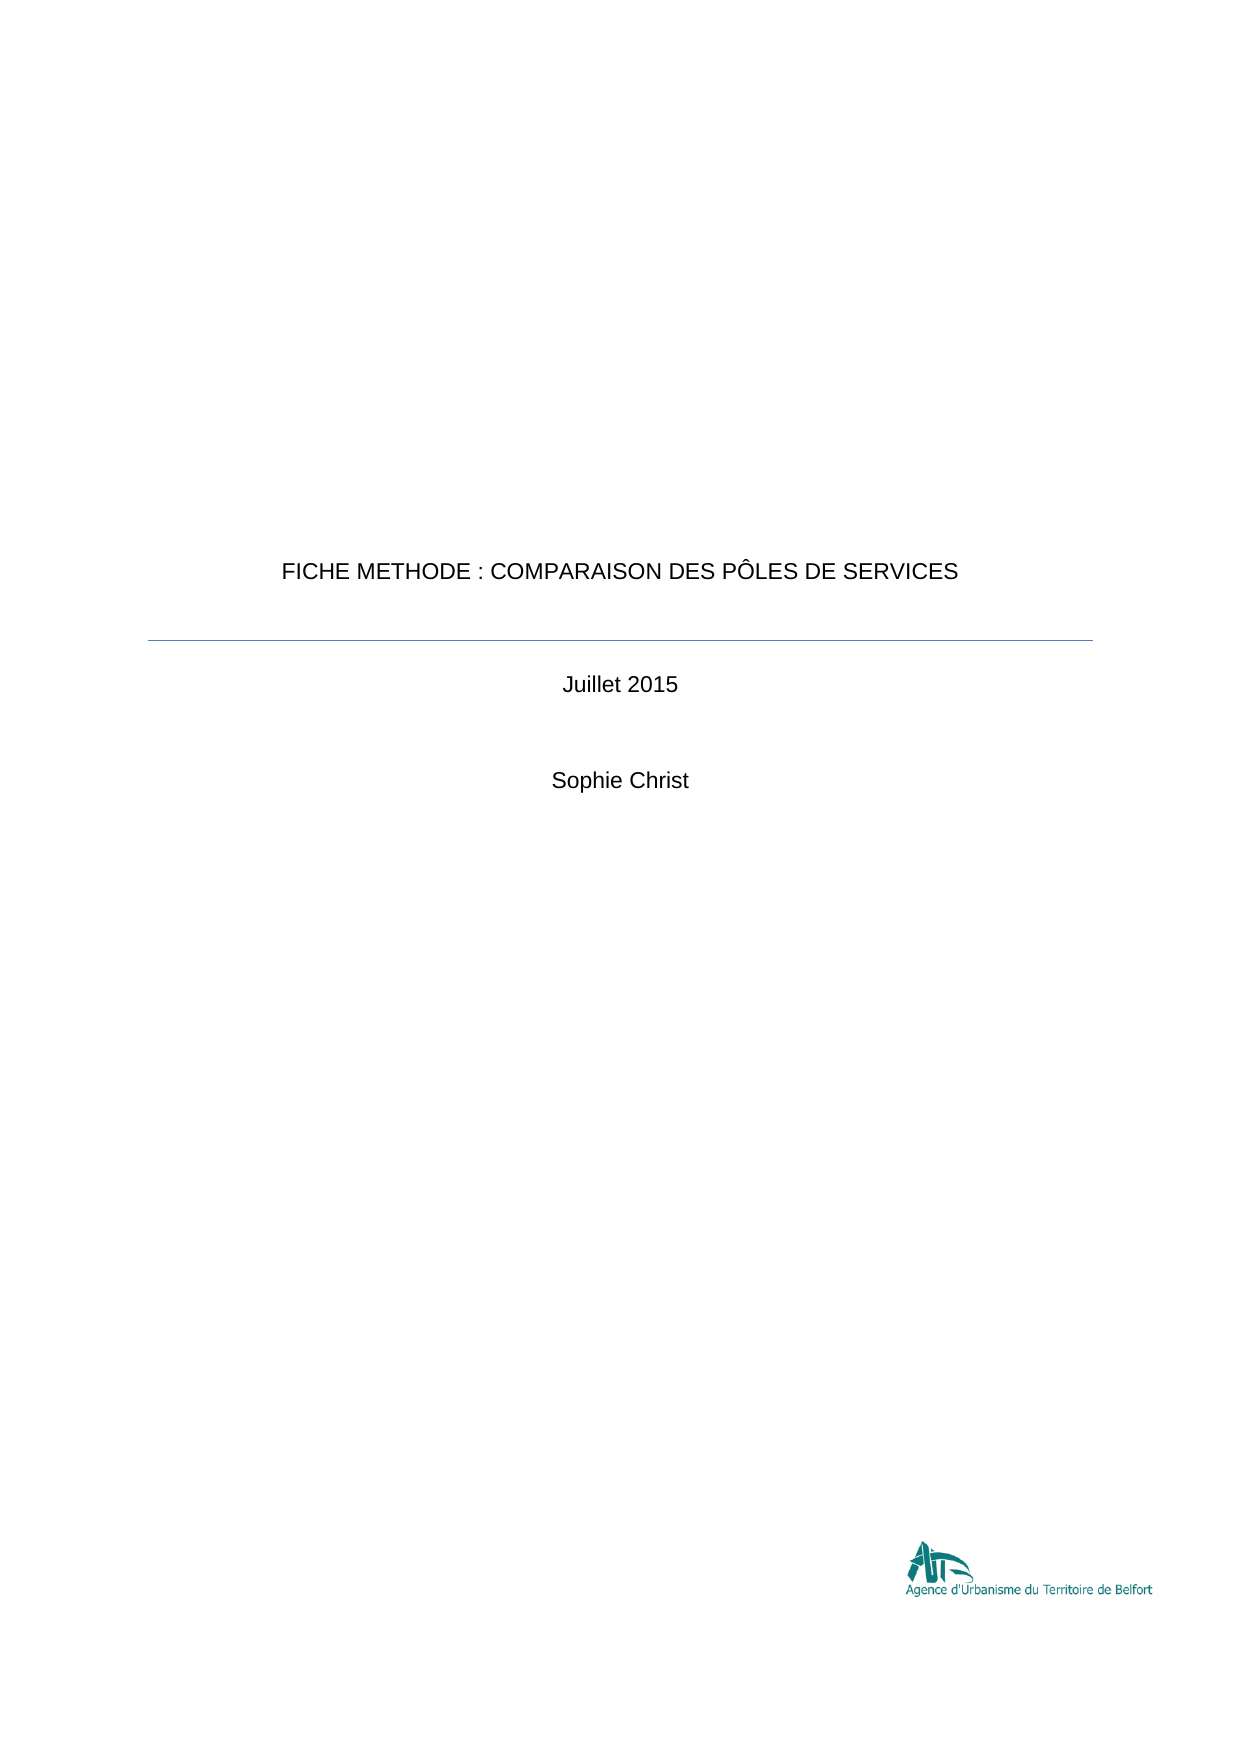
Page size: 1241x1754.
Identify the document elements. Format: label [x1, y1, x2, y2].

picture [893, 1531, 1163, 1607]
